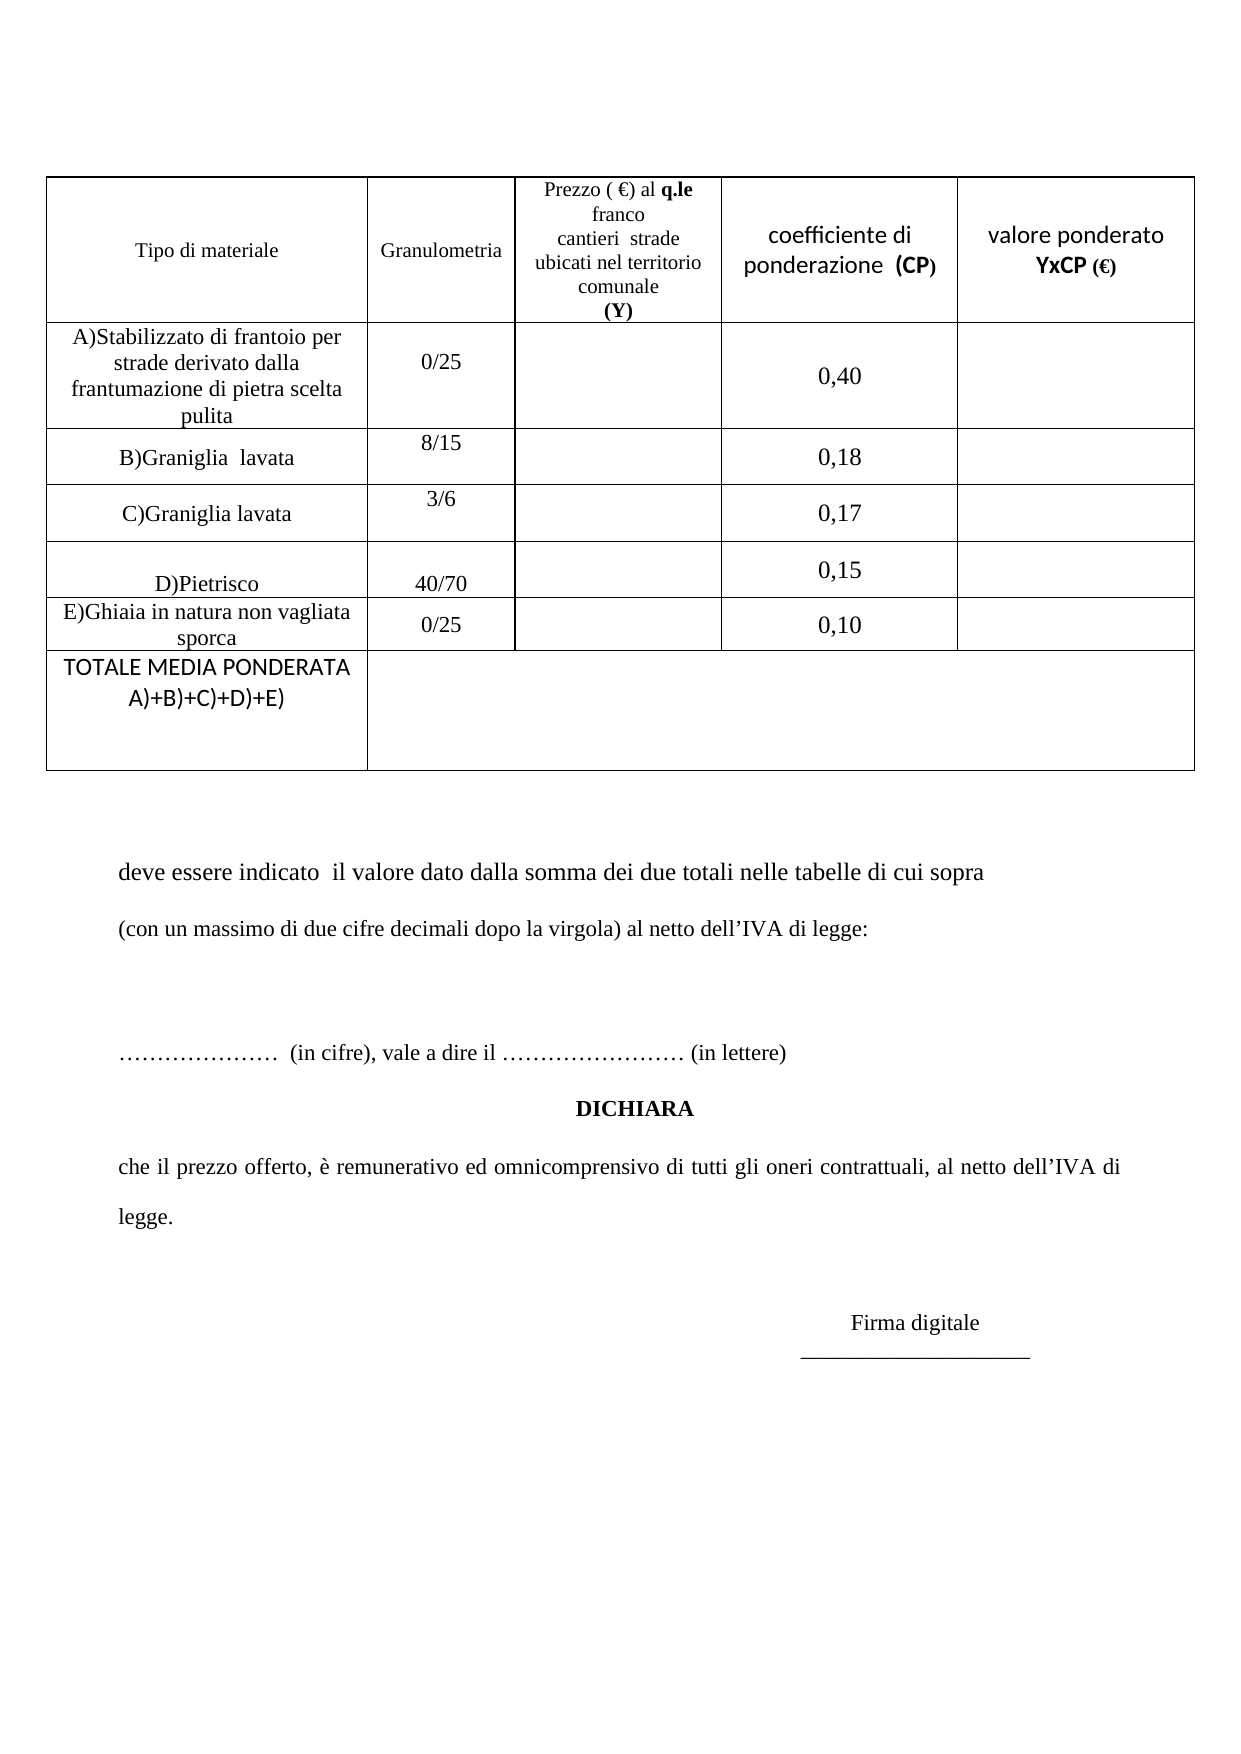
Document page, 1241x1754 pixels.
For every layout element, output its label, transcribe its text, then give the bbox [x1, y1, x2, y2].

text Firma digitale [708, 1309, 1122, 1335]
table_cell 0/25 [368, 323, 514, 428]
table_cell [958, 485, 1194, 541]
table_cell 0,18 [722, 429, 957, 484]
text che il prezzo offerto, è remunerativo ed omnicomprensivo di tutti gli oneri contrattuali, al netto dell’IVA di legge. [118, 1134, 1122, 1234]
table_cell [368, 651, 1194, 770]
table_cell [516, 542, 721, 597]
text DICHIARA [148, 1095, 1122, 1122]
text ____________________ [708, 1335, 1122, 1362]
table_cell 3/6 [368, 485, 514, 541]
table_header Granulometria [368, 178, 514, 322]
table_cell C)Graniglia lavata [47, 485, 367, 541]
table_cell 8/15 [368, 429, 514, 484]
text (con un massimo di due cifre decimali dopo la virgola) al netto dell’IVA di legge: [118, 915, 1122, 941]
table_cell [516, 485, 721, 541]
text deve essere indicato il valore dato dalla somma dei due totali nelle tabelle di cui sopra [118, 857, 1122, 886]
table_cell [958, 323, 1194, 428]
table_cell 0,17 [722, 485, 957, 541]
table_header coefficiente di ponderazione (CP) [722, 178, 957, 322]
table_cell A)Stabilizzato di frantoio per strade derivato dalla frantumazione di pietra scelta pulita [47, 323, 367, 428]
table_cell E)Ghiaia in natura non vagliata sporca [47, 598, 367, 650]
table_cell [516, 429, 721, 484]
table_header valore ponderato YxCP (€) [958, 178, 1194, 322]
table_cell 0,40 [722, 323, 957, 428]
table_cell 0/25 [368, 598, 514, 650]
table_cell B)Graniglia lavata [47, 429, 367, 484]
table_cell 0,10 [722, 598, 957, 650]
table_cell [516, 323, 721, 428]
text ………………… (in cifre), vale a dire il …………………… (in lettere) [118, 1020, 1122, 1070]
table_cell D)Pietrisco [47, 542, 367, 597]
table_cell [958, 542, 1194, 597]
table_cell 0,15 [722, 542, 957, 597]
table_cell TOTALE MEDIA PONDERATA A)+B)+C)+D)+E) [47, 651, 367, 770]
table_cell [958, 598, 1194, 650]
table_header Tipo di materiale [47, 178, 367, 322]
table_cell [958, 429, 1194, 484]
table_cell 40/70 [368, 542, 514, 597]
table_header Prezzo ( €) al q.le franco cantieri strade ubicati nel territorio comunale (Y) [516, 178, 721, 322]
table_cell [516, 598, 721, 650]
